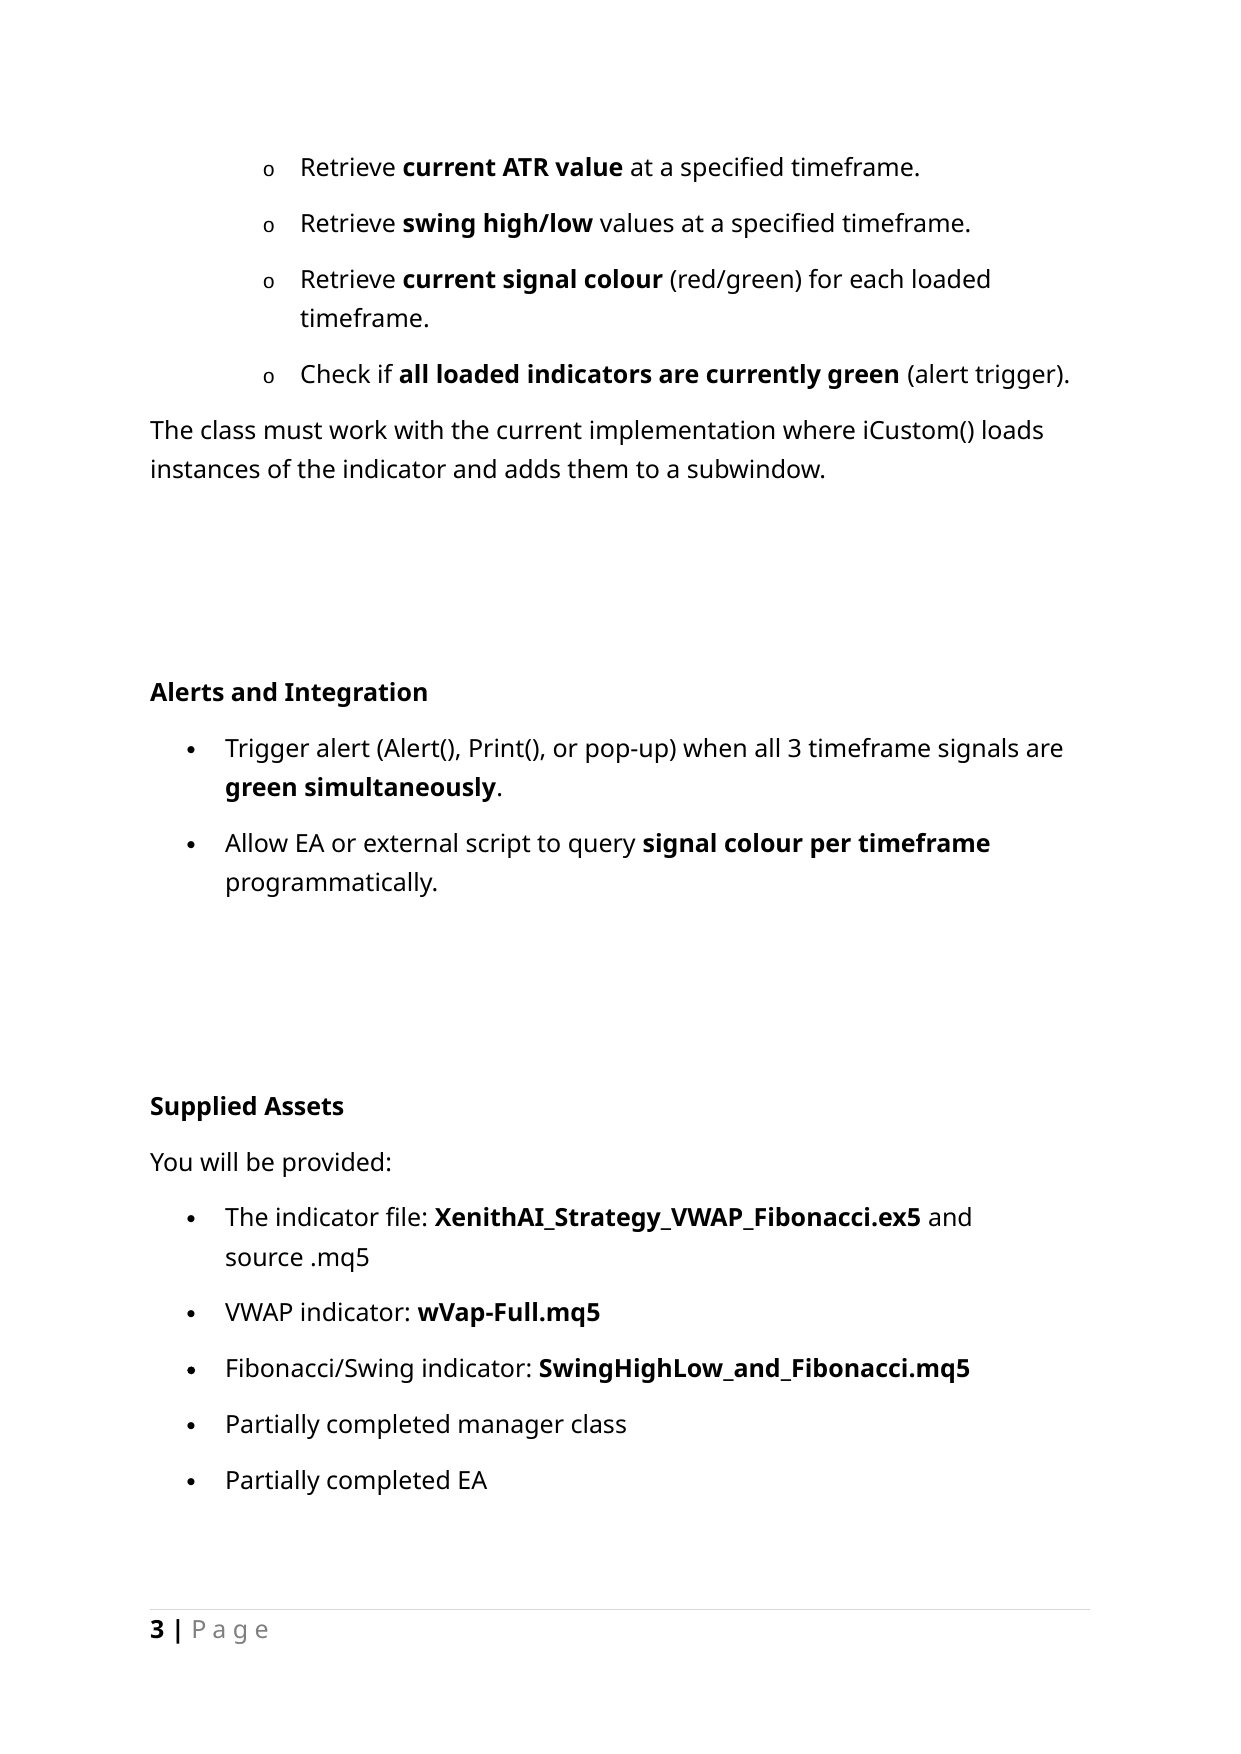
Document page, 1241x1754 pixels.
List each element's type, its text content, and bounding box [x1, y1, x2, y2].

list Allow EA or external script to query signal colour per timeframe programmatically. [187, 826, 1090, 899]
list Retrieve current ATR value at a specified timeframe. [262, 150, 1090, 184]
list Partially completed manager class [187, 1407, 1090, 1441]
list Partially completed EA [187, 1462, 1090, 1497]
list VWAP indicator: wVap-Full.mq5 [187, 1295, 1090, 1329]
text You will be provided: [150, 1144, 1090, 1178]
list Retrieve current signal colour (red/green) for each loaded timeframe. [262, 262, 1090, 335]
text Alerts and Integration [150, 675, 1090, 709]
list Retrieve swing high/low values at a specified timeframe. [262, 206, 1090, 240]
list Fibonacci/Swing indicator: SwingHighLow_and_Fibonacci.mq5 [187, 1351, 1090, 1385]
text The class must work with the current implementation where iCustom() loads instances of the indicator and adds them to a subwindow. [150, 412, 1090, 486]
list The indicator file: XenithAI_Strategy_VWAP_Fibonacci.ex5 and source .mq5 [187, 1200, 1090, 1273]
list Check if all loaded indicators are currently green (alert trigger). [262, 357, 1090, 391]
text Supplied Assets [150, 1088, 1090, 1122]
list Trigger alert (Alert(), Print(), or pop-up) when all 3 timeframe signals are green simultaneously. [187, 731, 1090, 804]
